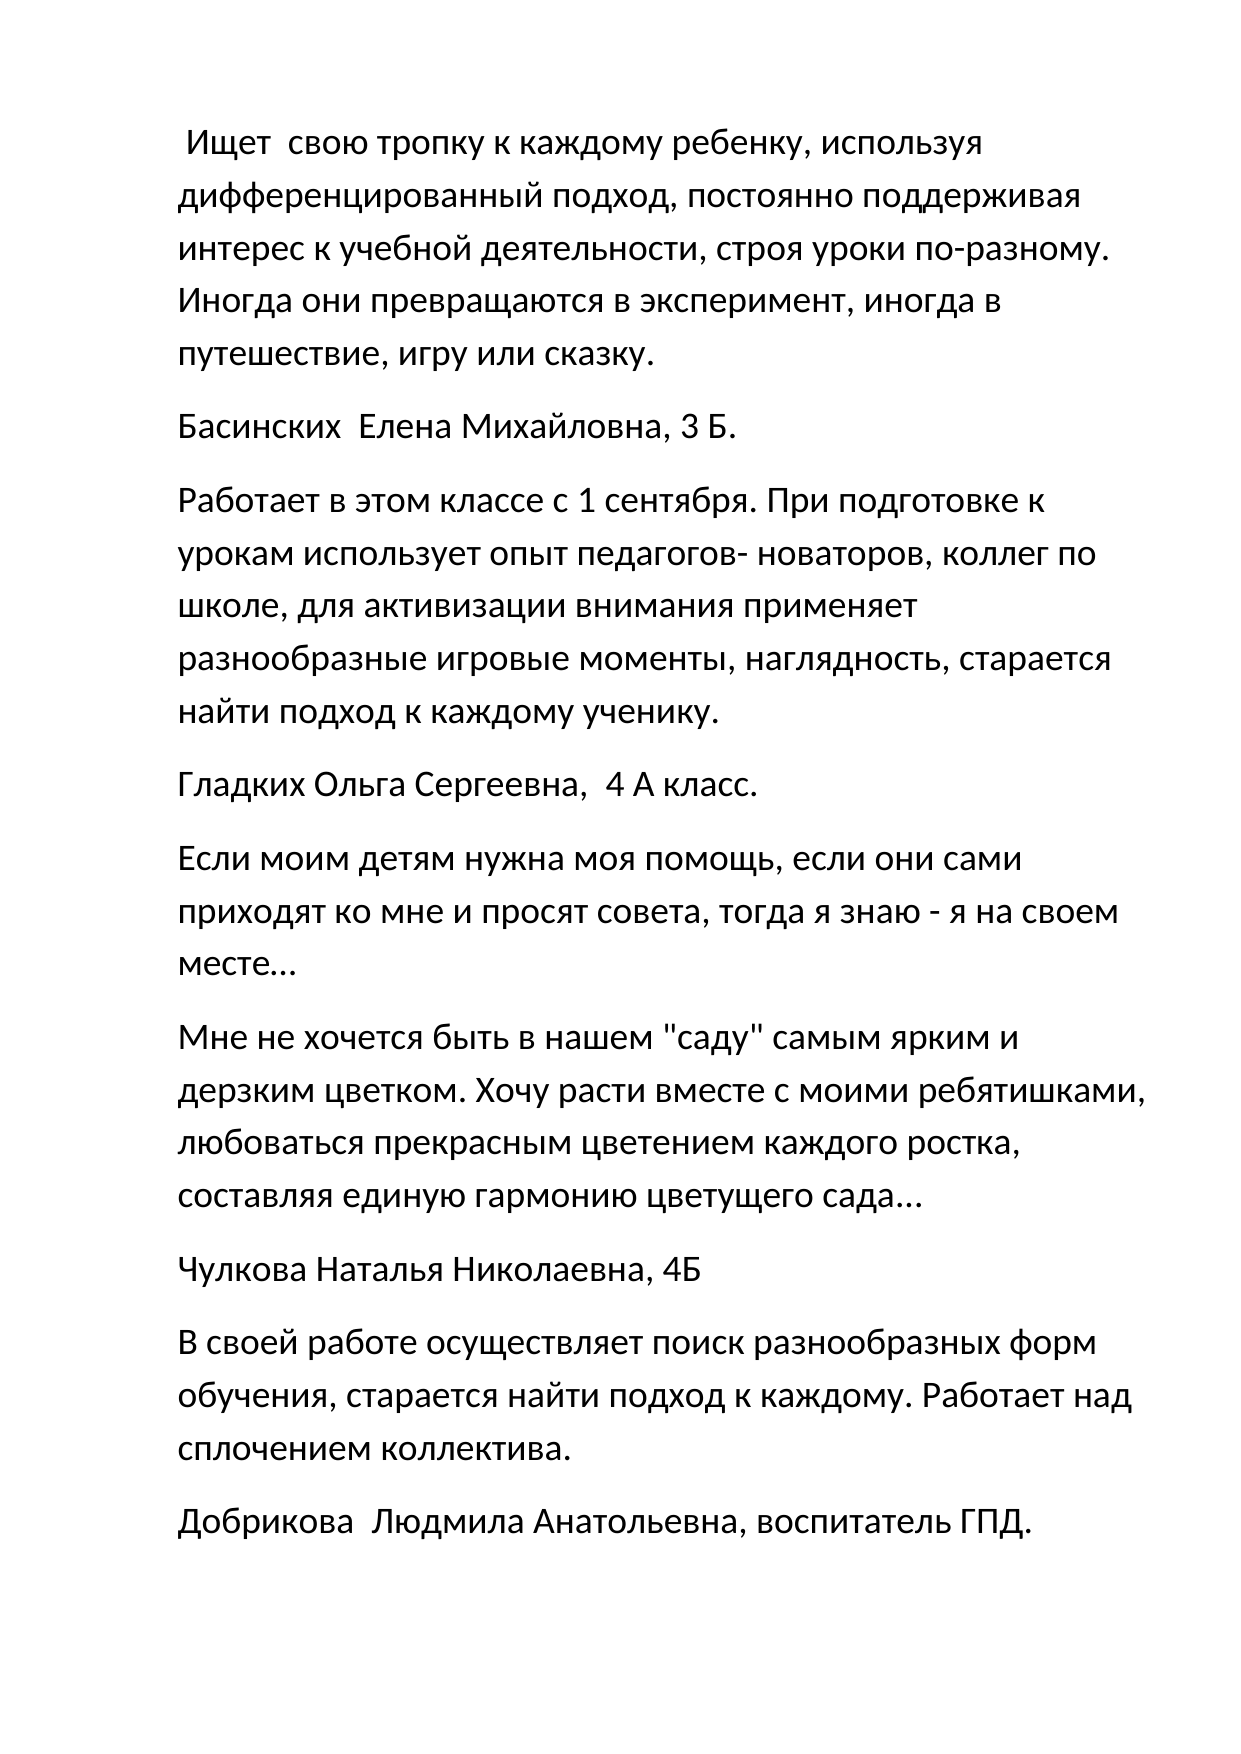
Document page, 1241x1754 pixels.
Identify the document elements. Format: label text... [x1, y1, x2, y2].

text Басинских Елена Михайловна, 3 Б. [177, 402, 1152, 448]
text Чулкова Наталья Николаевна, 4Б [177, 1244, 1152, 1290]
text Если моим детям нужна моя помощь, если они сами приходят ко мне и просят совета, тогда я знаю - я на своем месте… [177, 834, 1152, 985]
text Добрикова Людмила Анатольевна, воспитатель ГПД. [177, 1497, 1152, 1543]
text В своей работе осуществляет поиск разнообразных форм обучения, старается найти подход к каждому. Работает над сплочением коллектива. [177, 1318, 1152, 1469]
text Ищет свою тропку к каждому ребенку, используя дифференцированный подход, постоянно поддерживая интерес к учебной деятельности, строя уроки по-разному. Иногда они превращаются в эксперимент, иногда в путешествие, игру или сказку. [177, 118, 1152, 375]
text Мне не хочется быть в нашем "саду" самым ярким и дерзким цветком. Хочу расти вместе с моими ребятишками, любоваться прекрасным цветением каждого ростка, составляя единую гармонию цветущего сада... [177, 1013, 1152, 1217]
text Работает в этом классе с 1 сентября. При подготовке к урокам использует опыт педагогов- новаторов, коллег по школе, для активизации внимания применяет разнообразные игровые моменты, наглядность, старается найти подход к каждому ученику. [177, 476, 1152, 733]
text Гладких Ольга Сергеевна, 4 А класс. [177, 760, 1152, 806]
